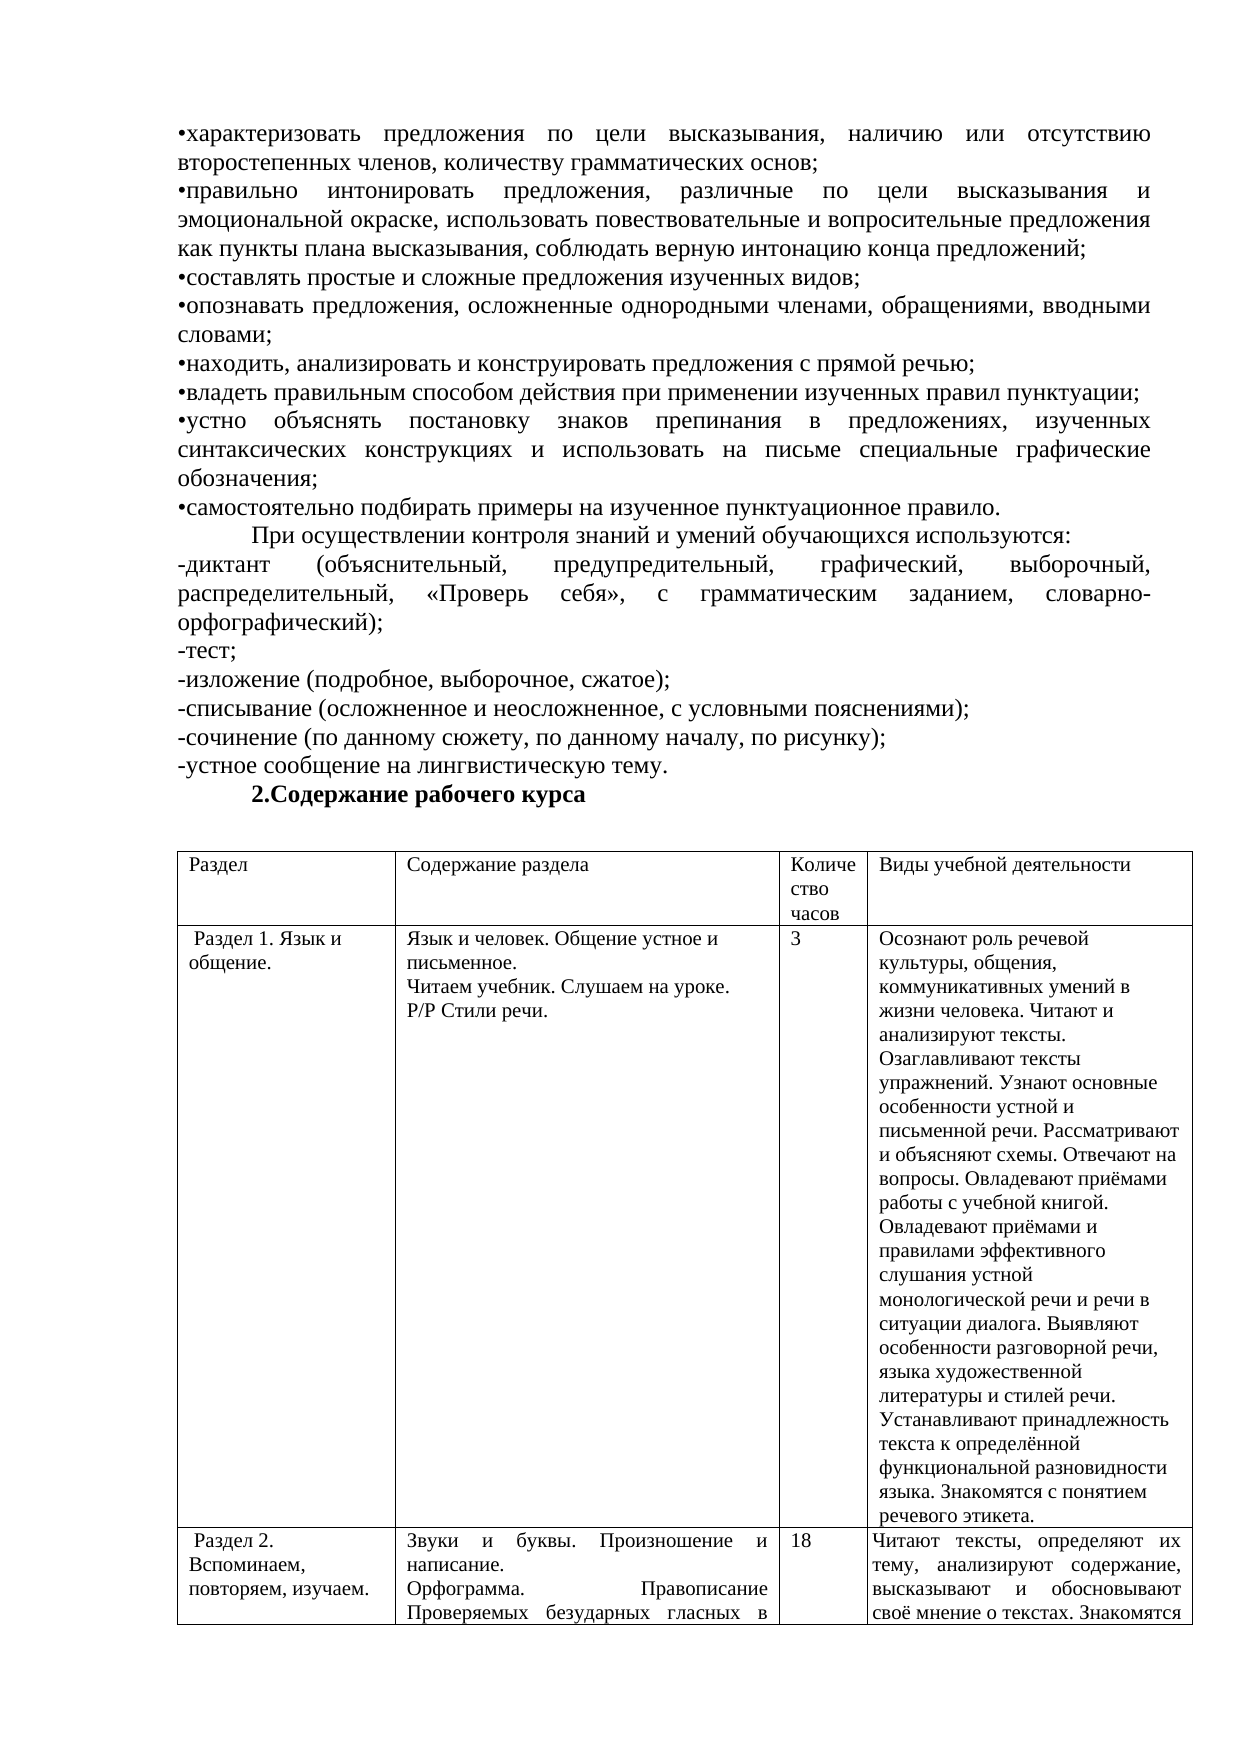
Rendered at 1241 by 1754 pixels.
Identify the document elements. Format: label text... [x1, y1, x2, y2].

table_header Виды учебной деятельности [868, 852, 1192, 924]
text -сочинение (по данному сюжету, по данному началу, по рисунку); [177, 722, 1152, 751]
text -списывание (осложненное и неосложненное, с условными пояснениями); [177, 693, 1152, 722]
text •опознавать предложения, осложненные однородными членами, обращениями, вводными словами; [177, 291, 1152, 348]
text 2.Содержание рабочего курса [177, 779, 1124, 808]
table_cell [396, 1528, 779, 1624]
text •составлять простые и сложные предложения изученных видов; [177, 262, 1152, 291]
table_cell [868, 1528, 1192, 1624]
text •владеть правильным способом действия при применении изученных правил пунктуации; [177, 377, 1152, 406]
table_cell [178, 1528, 395, 1624]
table_cell Осознают роль речевой культуры, общения, коммуникативных умений в жизни человека. Читают и анализируют тексты. Озаглавливают тексты упражнений. Узнают основные особенности устной и письменной речи. Рассматривают и объясняют схемы. Отвечают на вопросы. Овладевают приёмами работы с учебной книгой. Овладевают приёмами и правилами эффективного слушания устной монологической речи и речи в ситуации диалога. Выявляют особенности разговорной речи, языка художественной литературы и стилей речи. Устанавливают принадлежность текста к определённой функциональной разновидности языка. Знакомятся с понятием речевого этикета. [868, 926, 1192, 1527]
text •устно объяснять постановку знаков препинания в предложениях, изученных синтаксических конструкциях и использовать на письме специальные графические обозначения; [177, 406, 1152, 492]
table_header Количество часов [780, 852, 867, 924]
text •находить, анализировать и конструировать предложения с прямой речью; [177, 348, 1152, 377]
table_cell Раздел 1. Язык и общение. [178, 926, 395, 1527]
text -диктант (объяснительный, предупредительный, графический, выборочный, распределительный, «Проверь себя», с грамматическим заданием, словарно-орфографический); [177, 549, 1152, 636]
text -изложение (подробное, выборочное, сжатое); [177, 664, 1152, 693]
text •правильно интонировать предложения, различные по цели высказывания и эмоциональной окраске, использовать повествовательные и вопросительные предложения как пункты плана высказывания, соблюдать верную интонацию конца предложений; [177, 176, 1152, 262]
text -тест; [177, 636, 1152, 664]
table_cell 18 [780, 1528, 867, 1624]
table_cell Язык и человек. Общение устное и письменное. Читаем учебник. Слушаем на уроке. Р/Р Стили речи. [396, 926, 779, 1527]
text -устное сообщение на лингвистическую тему. [177, 751, 1152, 779]
table_header Раздел [178, 852, 395, 924]
text •самостоятельно подбирать примеры на изученное пунктуационное правило. [177, 492, 1152, 521]
text •характеризовать предложения по цели высказывания, наличию или отсутствию второстепенных членов, количеству грамматических основ; [177, 118, 1152, 176]
text При осуществлении контроля знаний и умений обучающихся используются: [177, 521, 1152, 549]
table_header Содержание раздела [396, 852, 779, 924]
table_cell 3 [780, 926, 867, 1527]
